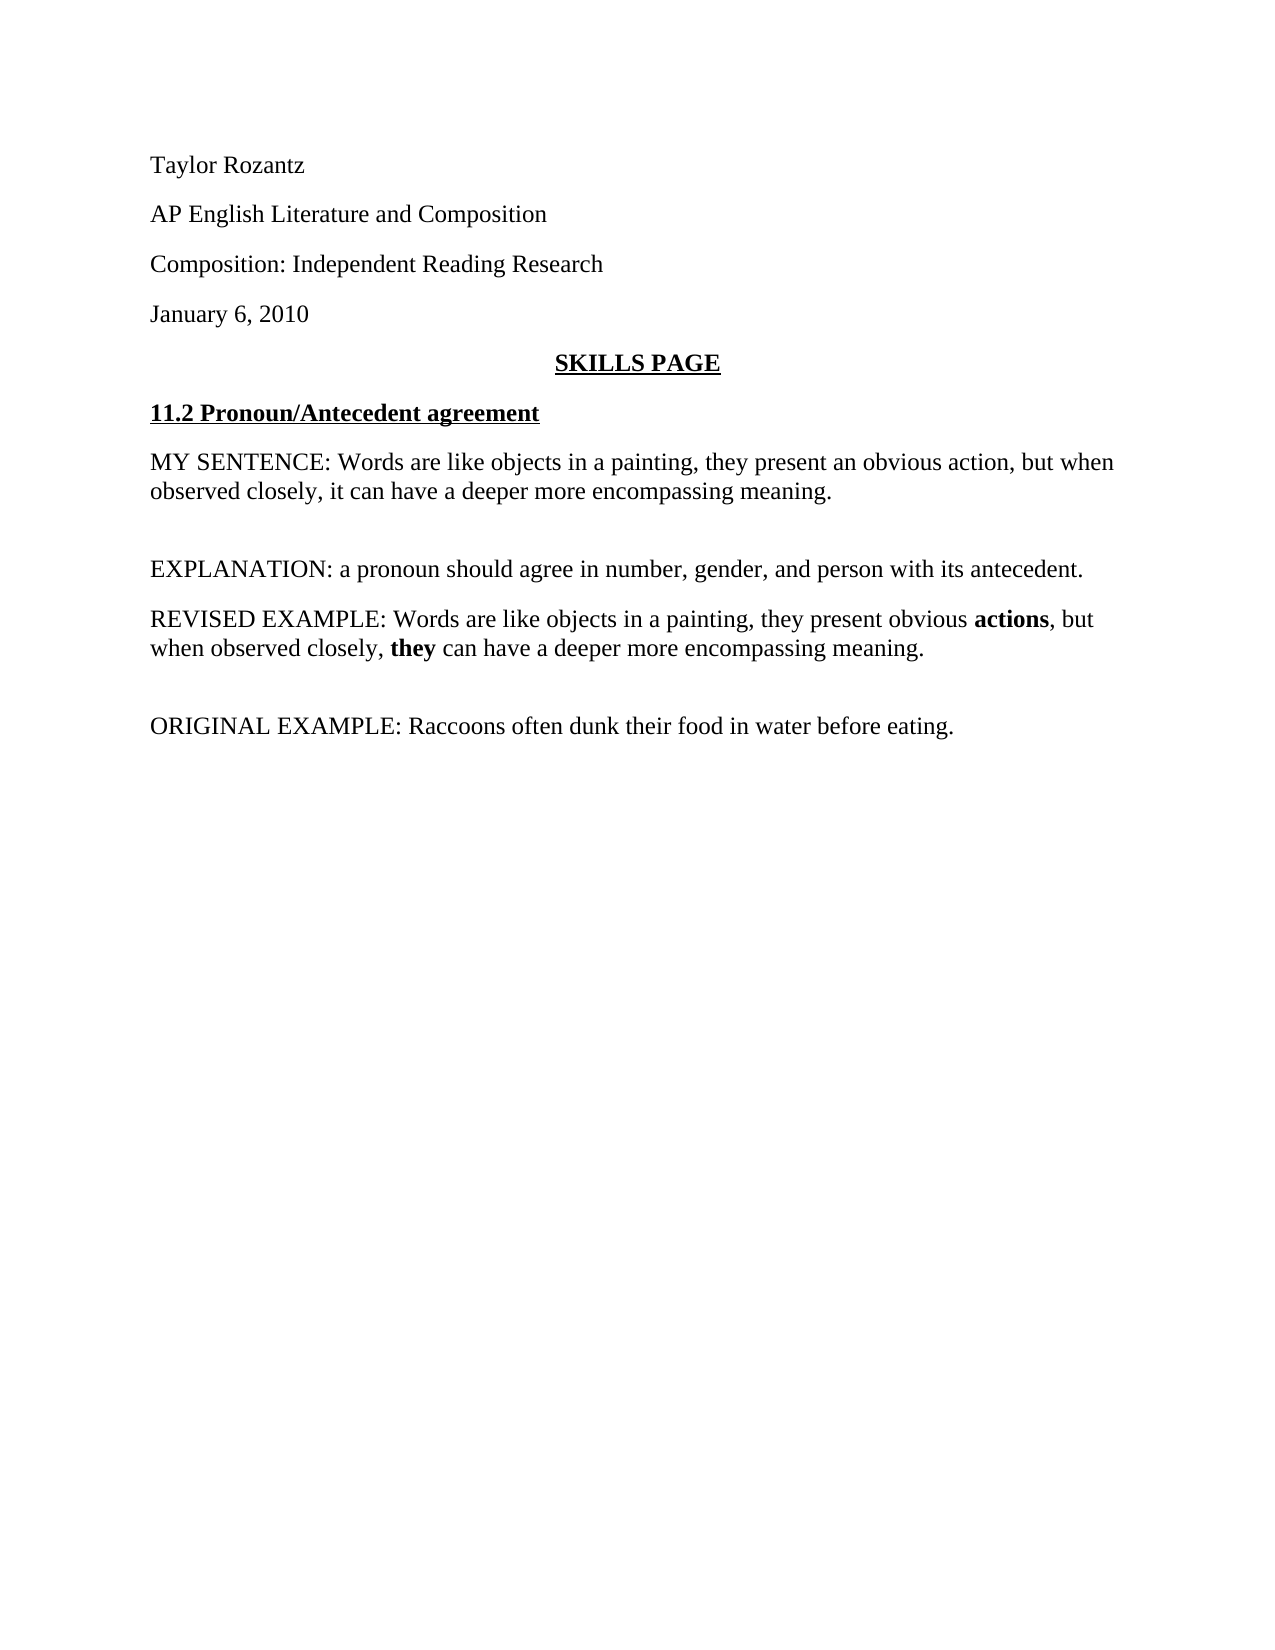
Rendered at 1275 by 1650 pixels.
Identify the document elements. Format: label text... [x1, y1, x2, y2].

text 11.2 Pronoun/Antecedent agreement [150, 398, 1125, 427]
text AP English Literature and Composition [150, 199, 1125, 228]
text REVISED EXAMPLE: Words are like objects in a painting, they present obvious actions, but when observed closely, they can have a deeper more encompassing meaning. [150, 604, 1125, 662]
text EXPLANATION: a pronoun should agree in number, gender, and person with its antecedent. [150, 554, 1125, 583]
text SKILLS PAGE [150, 348, 1125, 377]
text Taylor Rozantz [150, 150, 1125, 179]
text Composition: Independent Reading Research [150, 249, 1125, 278]
text January 6, 2010 [150, 299, 1125, 327]
text MY SENTENCE: Words are like objects in a painting, they present an obvious action, but when observed closely, it can have a deeper more encompassing meaning. [150, 447, 1125, 505]
text ORIGINAL EXAMPLE: Raccoons often dunk their food in water before eating. [150, 711, 1125, 740]
